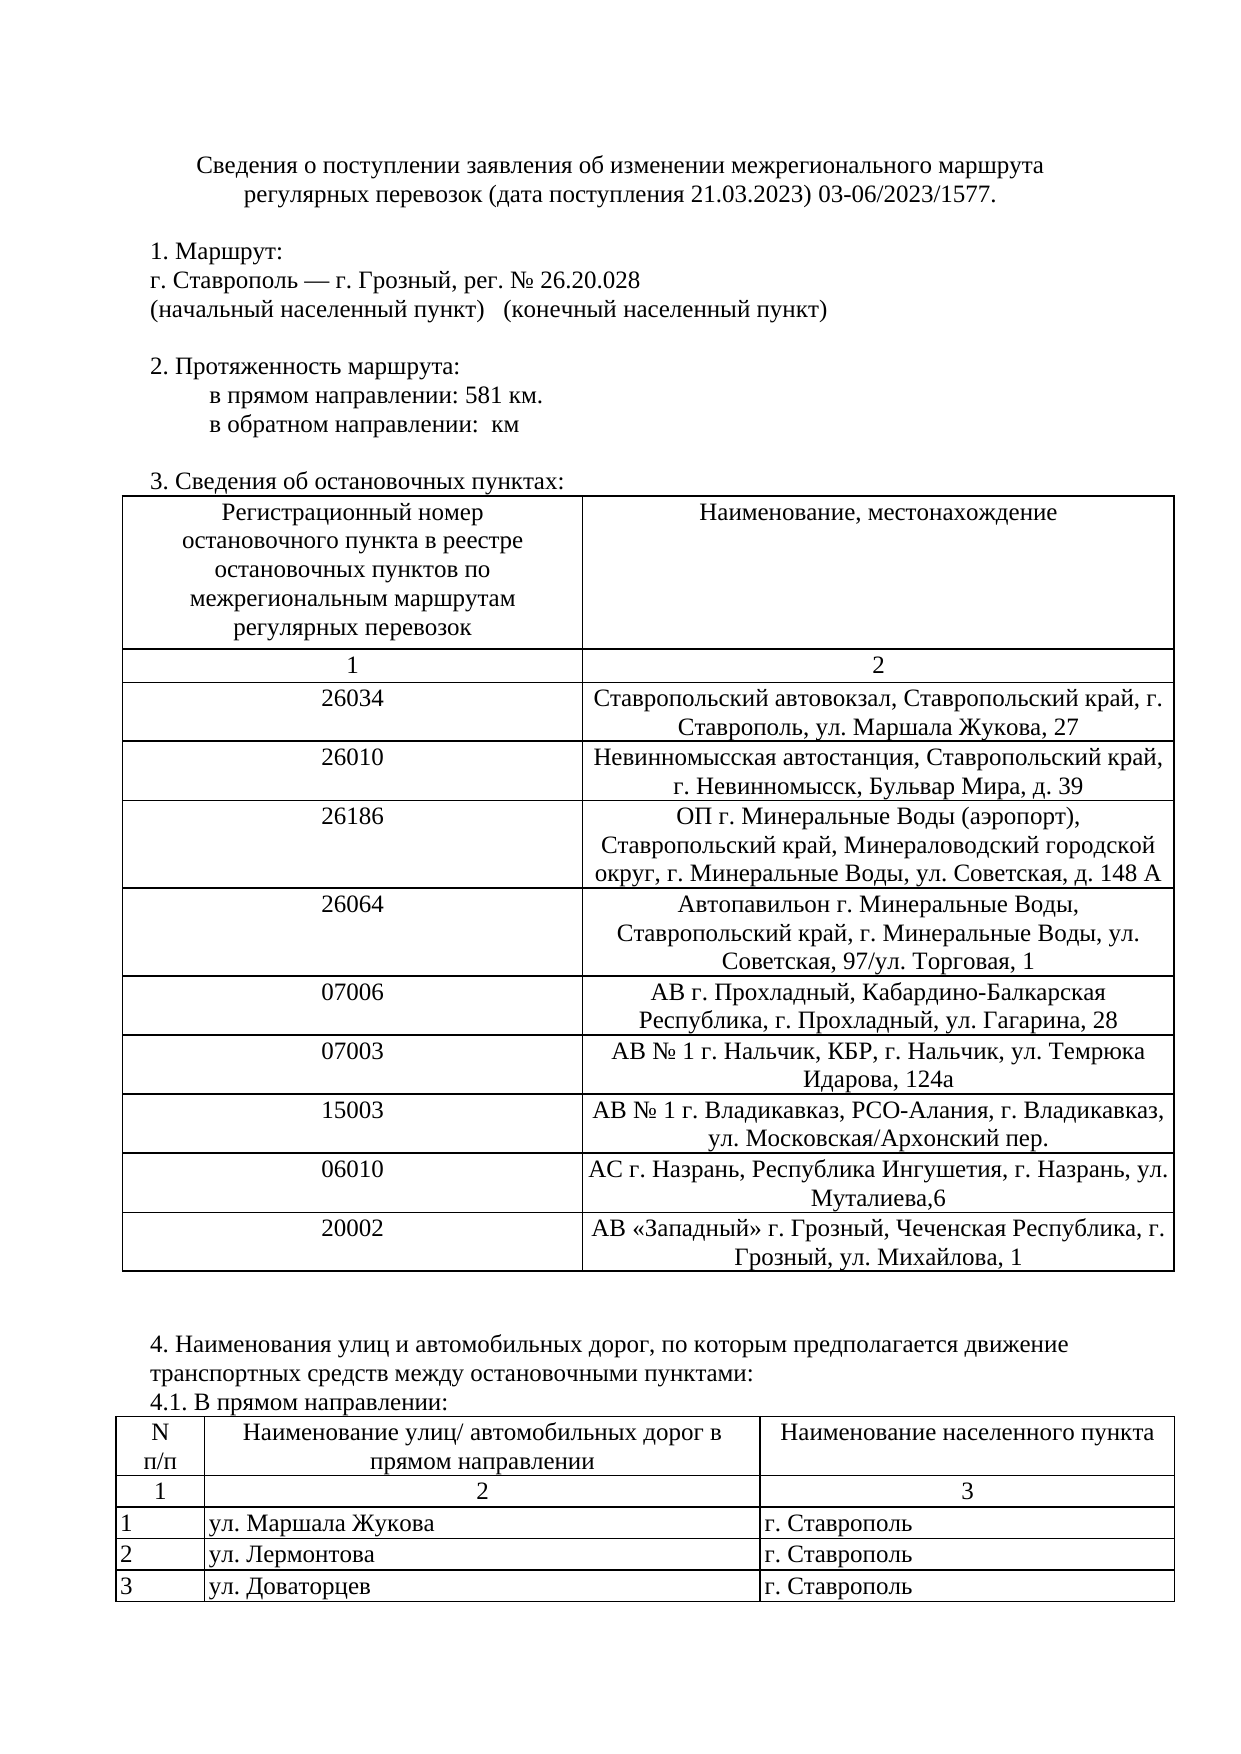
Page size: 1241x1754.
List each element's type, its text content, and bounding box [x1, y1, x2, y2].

table_cell АВ № 1 г. Владикавказ, РСО-Алания, г. Владикавказ, ул. Московская/Архонский пер. [583, 1095, 1173, 1152]
table_cell 1 [123, 650, 582, 681]
table_cell 2 [117, 1539, 204, 1569]
table_cell 07003 [123, 1036, 582, 1093]
table_header Наименование улиц/ автомобильных дорог в прямом направлении [205, 1417, 759, 1475]
text в прямом направлении: 581 км. [150, 380, 1090, 409]
text в обратном направлении: км [150, 409, 1090, 437]
table_cell 15003 [123, 1095, 582, 1152]
table_cell АВ г. Прохладный, Кабардино-Балкарская Республика, г. Прохладный, ул. Гагарина, 28 [583, 977, 1173, 1034]
text г. Ставрополь — г. Грозный, рег. № 26.20.028 [150, 265, 1090, 294]
text 3. Сведения об остановочных пунктах: [150, 466, 1090, 495]
table_cell АС г. Назрань, Республика Ингушетия, г. Назрань, ул. Муталиева,6 [583, 1154, 1173, 1211]
text 1. Маршрут: [150, 236, 1090, 265]
table_cell 26064 [123, 889, 582, 975]
table_cell Ставропольский автовокзал, Ставропольский край, г. Ставрополь, ул. Маршала Жукова, 27 [583, 683, 1173, 740]
text 4. Наименования улиц и автомобильных дорог, по которым предполагается движение транспортных средств между остановочными пунктами: [150, 1329, 1090, 1387]
table_cell г. Ставрополь [761, 1539, 1174, 1569]
text Сведения о поступлении заявления об изменении межрегионального маршрута регулярных перевозок (дата поступления 21.03.2023) 03-06/2023/1577. [150, 150, 1090, 207]
table_header N п/п [117, 1417, 204, 1475]
table_cell Невинномысская автостанция, Ставропольский край, г. Невинномысск, Бульвар Мира, д. 39 [583, 742, 1173, 799]
table_cell 3 [761, 1476, 1174, 1506]
table_cell 1 [117, 1508, 204, 1538]
table_cell г. Ставрополь [761, 1571, 1174, 1601]
table_header Регистрационный номер остановочного пункта в реестре остановочных пунктов по межрегиональным маршрутам регулярных перевозок [123, 497, 582, 648]
table_cell ул. Лермонтова [205, 1539, 759, 1569]
table_cell 06010 [123, 1154, 582, 1211]
table_cell 2 [205, 1476, 759, 1506]
table_cell ОП г. Минеральные Воды (аэропорт), Ставропольский край, Минераловодский городской округ, г. Минеральные Воды, ул. Советская, д. 148 А [583, 801, 1173, 887]
table_cell г. Ставрополь [761, 1508, 1174, 1538]
table_cell 07006 [123, 977, 582, 1034]
table_cell Автопавильон г. Минеральные Воды, Ставропольский край, г. Минеральные Воды, ул. Советская, 97/ул. Торговая, 1 [583, 889, 1173, 975]
table_cell 26034 [123, 683, 582, 740]
table_cell 26010 [123, 742, 582, 799]
table_cell АВ «Западный» г. Грозный, Чеченская Республика, г. Грозный, ул. Михайлова, 1 [583, 1213, 1173, 1270]
table_cell АВ № 1 г. Нальчик, КБР, г. Нальчик, ул. Темрюка Идарова, 124а [583, 1036, 1173, 1093]
table_header Наименование, местонахождение [583, 497, 1173, 648]
table_cell ул. Доваторцев [205, 1571, 759, 1601]
table_cell 26186 [123, 801, 582, 887]
text 2. Протяженность маршрута: [150, 351, 1090, 380]
table_cell ул. Маршала Жукова [205, 1508, 759, 1538]
table_header Наименование населенного пункта [761, 1417, 1174, 1475]
text (начальный населенный пункт) (конечный населенный пункт) [150, 294, 1090, 322]
table_cell 3 [117, 1571, 204, 1601]
table_cell 1 [117, 1476, 204, 1506]
table_cell 2 [583, 650, 1173, 681]
table_cell 20002 [123, 1213, 582, 1270]
text 4.1. В прямом направлении: [150, 1387, 1090, 1416]
